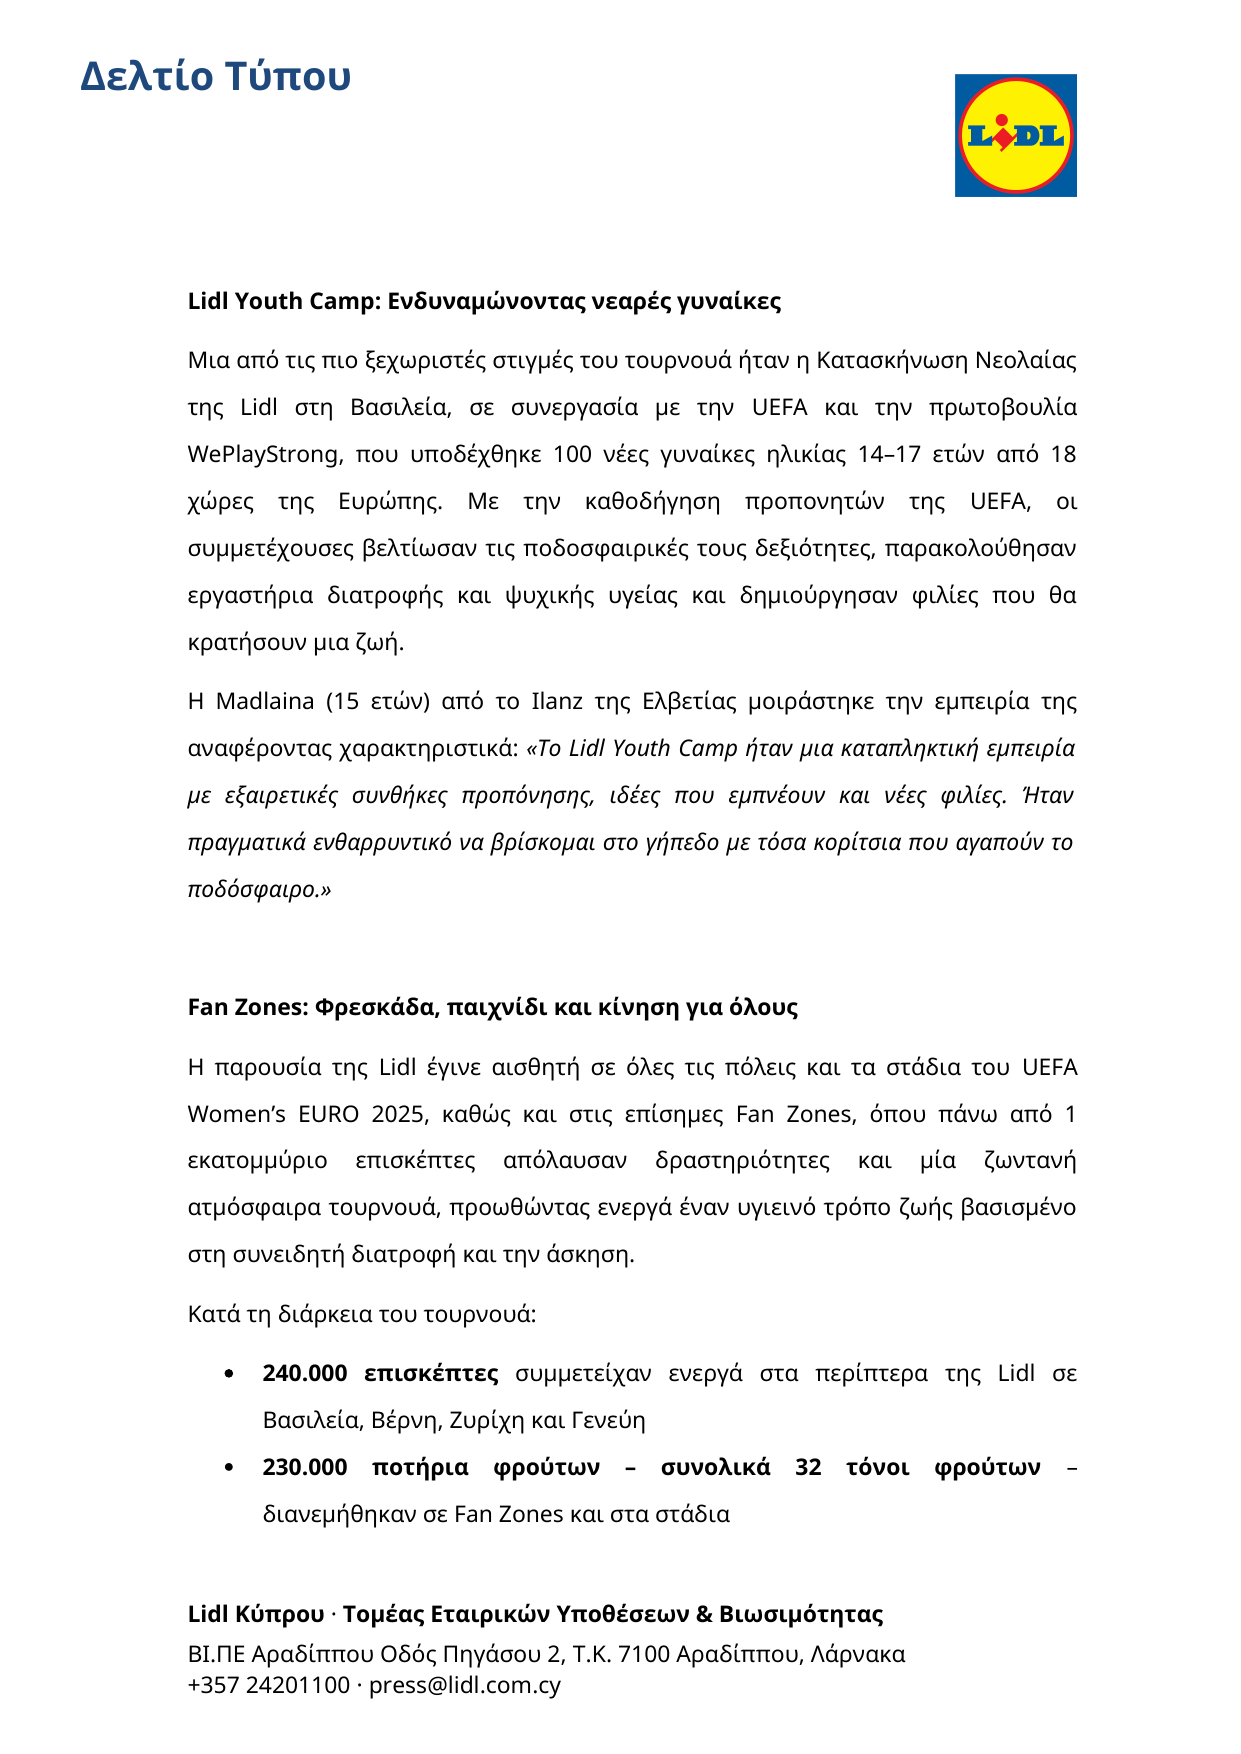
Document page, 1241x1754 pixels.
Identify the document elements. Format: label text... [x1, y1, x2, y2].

text Η Madlaina (15 ετών) από το Ilanz της Ελβετίας μοιράστηκε την εμπειρία της αναφέροντας χαρακτηριστικά: «Το Lidl Youth Camp ήταν μια καταπληκτική εμπειρία με εξαιρετικές συνθήκες προπόνησης, ιδέες που εμπνέουν και νέες φιλίες. Ήταν πραγματικά ενθαρρυντικό να βρίσκομαι στο γήπεδο με τόσα κορίτσια που αγαπούν το ποδόσφαιρο.» [187, 685, 1078, 904]
text Fan Zones: Φρεσκάδα, παιχνίδι και κίνηση για όλους [187, 991, 1078, 1023]
list 230.000 ποτήρια φρούτων – συνολικά 32 τόνοι φρούτων – διανεμήθηκαν σε Fan Zones και στα στάδια [225, 1451, 1078, 1529]
text Κατά τη διάρκεια του τουρνουά: [187, 1298, 1078, 1329]
text Lidl Youth Camp: Ενδυναμώνοντας νεαρές γυναίκες [187, 285, 1078, 316]
picture [954, 73, 1078, 198]
text Μια από τις πιο ξεχωριστές στιγμές του τουρνουά ήταν η Κατασκήνωση Νεολαίας της Lidl στη Βασιλεία, σε συνεργασία με την UEFA και την πρωτοβουλία WePlayStrong, που υποδέχθηκε 100 νέες γυναίκες ηλικίας 14–17 ετών από 18 χώρες της Ευρώπης. Με την καθοδήγηση προπονητών της UEFA, οι συμμετέχουσες βελτίωσαν τις ποδοσφαιρικές τους δεξιότητες, παρακολούθησαν εργαστήρια διατροφής και ψυχικής υγείας και δημιούργησαν φιλίες που θα κρατήσουν μια ζωή. [187, 344, 1078, 657]
text Η παρουσία της Lidl έγινε αισθητή σε όλες τις πόλεις και τα στάδια του UEFA Women’s EURO 2025, καθώς και στις επίσημες Fan Zones, όπου πάνω από 1 εκατομμύριο επισκέπτες απόλαυσαν δραστηριότητες και μία ζωντανή ατμόσφαιρα τουρνουά, προωθώντας ενεργά έναν υγιεινό τρόπο ζωής βασισμένο στη συνειδητή διατροφή και την άσκηση. [187, 1051, 1078, 1269]
list 240.000 επισκέπτες συμμετείχαν ενεργά στα περίπτερα της Lidl σε Βασιλεία, Βέρνη, Ζυρίχη και Γενεύη [225, 1357, 1078, 1435]
